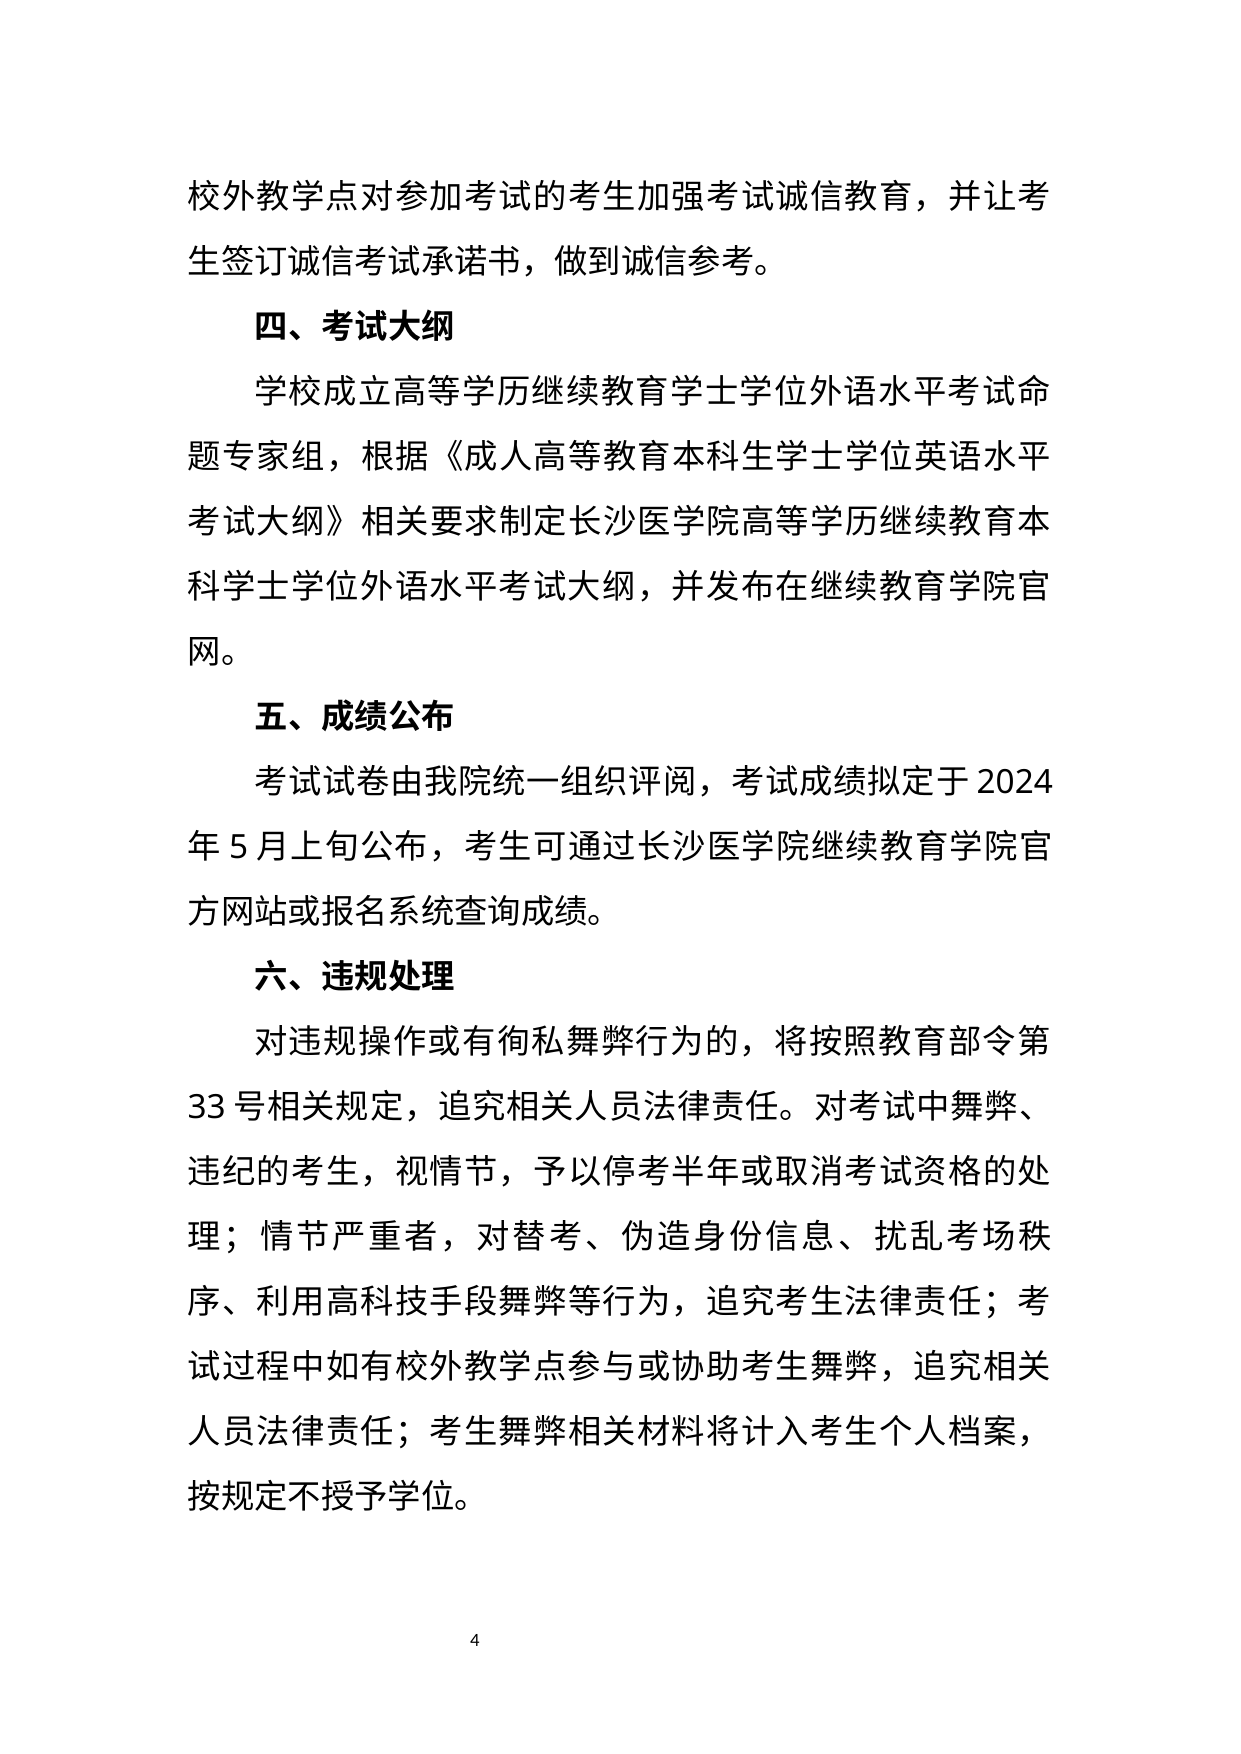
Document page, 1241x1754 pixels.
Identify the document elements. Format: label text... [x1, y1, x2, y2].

text 五、成绩公布 [187, 682, 1053, 747]
text 学校成立高等学历继续教育学士学位外语水平考试命题专家组，根据《成人高等教育本科生学士学位英语水平考试大纲》相关要求制定长沙医学院高等学历继续教育本科学士学位外语水平考试大纲，并发布在继续教育学院官网。 [187, 357, 1053, 682]
text 对违规操作或有徇私舞弊行为的，将按照教育部令第33号相关规定，追究相关人员法律责任。对考试中舞弊、违纪的考生，视情节，予以停考半年或取消考试资格的处理；情节严重者，对替考、伪造身份信息、扰乱考场秩序、利用高科技手段舞弊等行为，追究考生法律责任；考试过程中如有校外教学点参与或协助考生舞弊，追究相关人员法律责任；考生舞弊相关材料将计入考生个人档案，按规定不授予学位。 [187, 1007, 1053, 1527]
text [187, 162, 1053, 292]
text 考试试卷由我院统一组织评阅，考试成绩拟定于2024年5月上旬公布，考生可通过长沙医学院继续教育学院官方网站或报名系统查询成绩。 [187, 747, 1053, 942]
text 六、违规处理 [187, 942, 1053, 1007]
text 四、考试大纲 [187, 292, 1053, 357]
